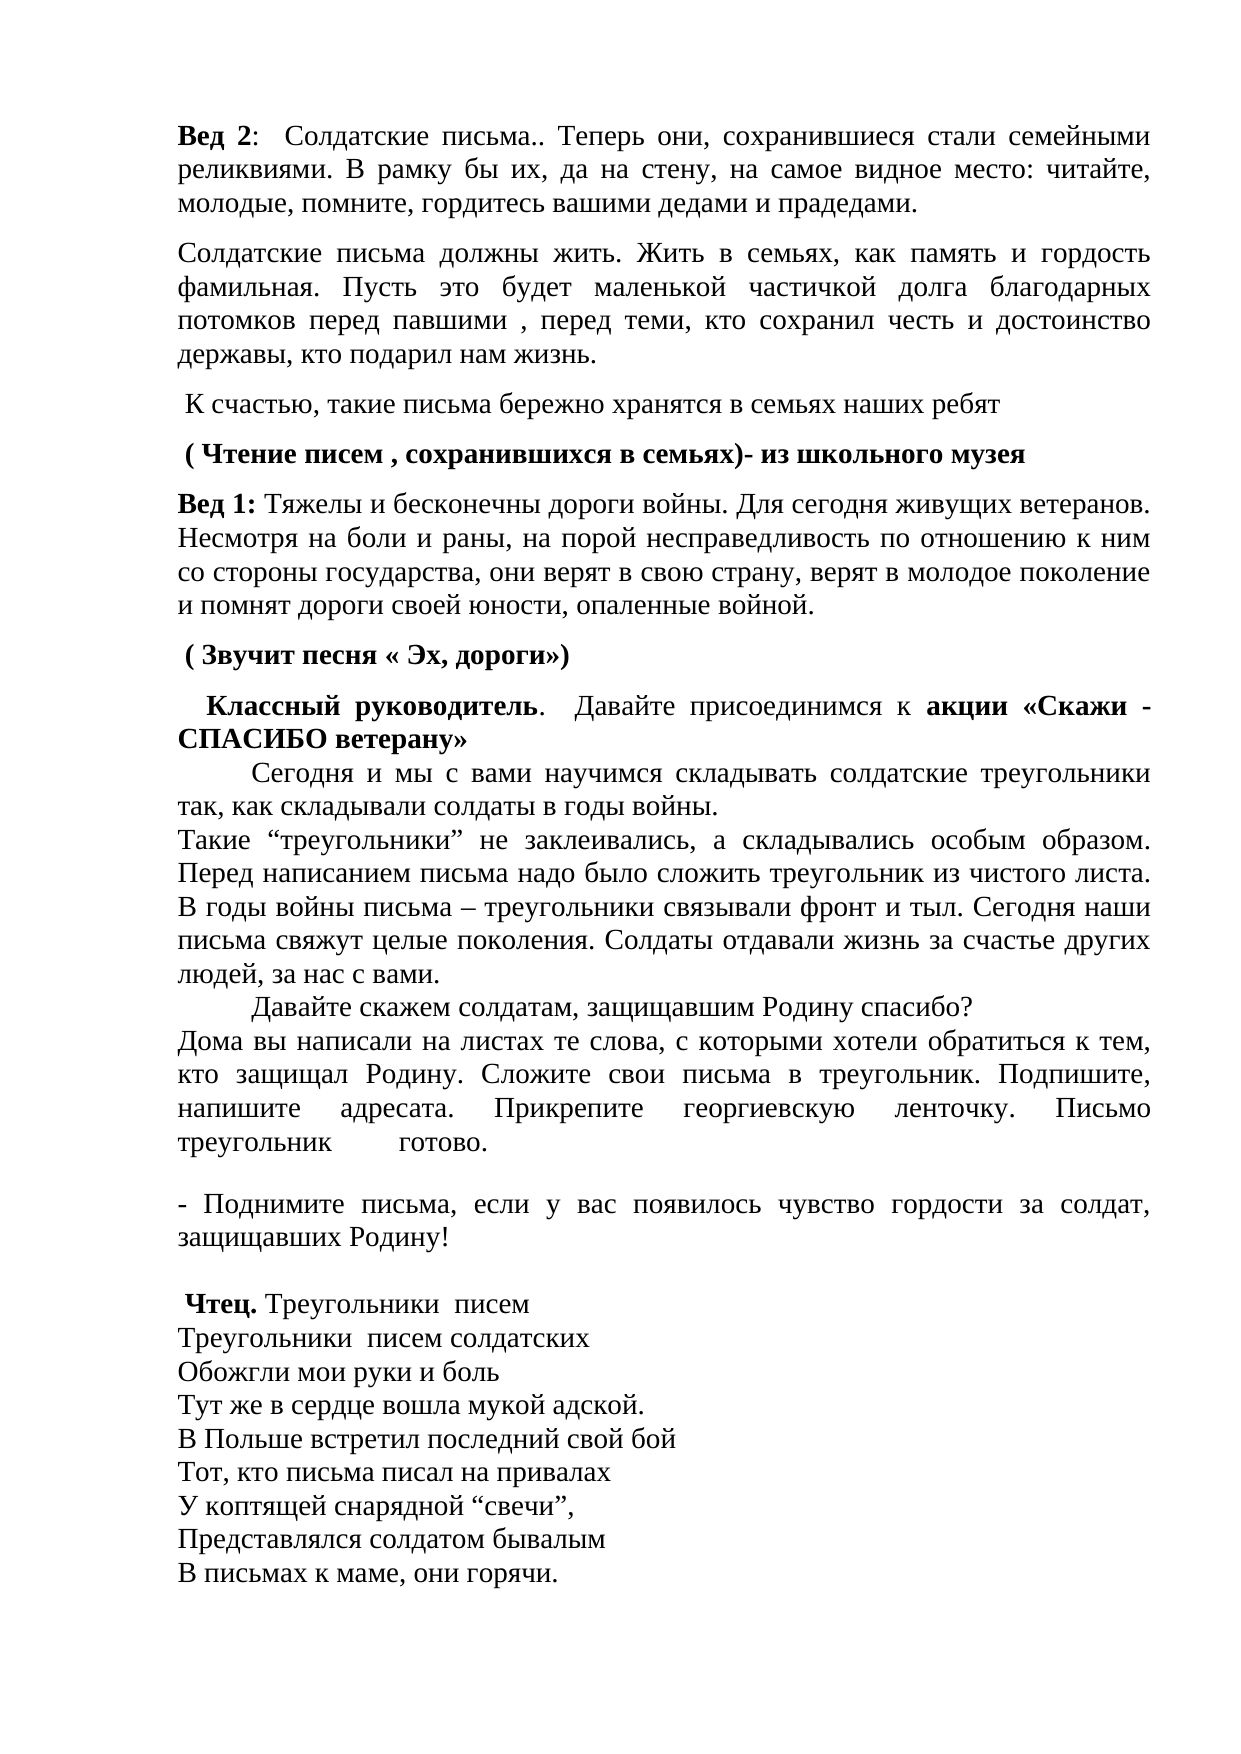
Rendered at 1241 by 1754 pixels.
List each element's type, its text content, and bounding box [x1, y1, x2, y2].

text Давайте скажем солдатам, защищавшим Родину спасибо? [177, 989, 1152, 1023]
text Вед 1: Тяжелы и бесконечны дороги войны. Для сегодня живущих ветеранов. Несмотря на боли и раны, на порой несправедливость по отношению к ним со стороны государства, они верят в свою страну, верят в молодое поколение и помнят дороги своей юности, опаленные войной. [177, 487, 1152, 621]
text К счастью, такие письма бережно хранятся в семьях наших ребят [177, 386, 1152, 420]
text Солдатские письма должны жить. Жить в семьях, как память и гордость фамильная. Пусть это будет маленькой частичкой долга благодарных потомков перед павшими , перед теми, кто сохранил честь и достоинство державы, кто подарил нам жизнь. [177, 235, 1152, 369]
text Вед 2: Солдатские письма.. Теперь они, сохранившиеся стали семейными реликвиями. В рамку бы их, да на стену, на самое видное место: читайте, молодые, помните, гордитесь вашими дедами и прадедами. [177, 118, 1152, 219]
text - Поднимите письма, если у вас появилось чувство гордости за солдат, защищавших Родину! [177, 1186, 1152, 1253]
text Треугольники писем солдатских Обожгли мои руки и боль Тут же в сердце вошла мукой адской. В Польше встретил последний свой бой [177, 1320, 1152, 1454]
text ( Звучит песня « Эх, дороги») [177, 637, 1152, 671]
text Классный руководитель. Давайте присоединимся к акции «Скажи - СПАСИБО ветерану» [177, 688, 1152, 755]
text Такие “треугольники” не заклеивались, а складывались особым образом. Перед написанием письма надо было сложить треугольник из чистого листа. В годы войны письма – треугольники связывали фронт и тыл. Сегодня наши письма свяжут целые поколения. Солдаты отдавали жизнь за счастье других людей, за нас с вами. [177, 822, 1152, 989]
text Дома вы написали на листах те слова, с которыми хотели обратиться к тем, кто защищал Родину. Сложите свои письма в треугольник. Подпишите, напишите адресата. Прикрепите георгиевскую ленточку. Письмо треугольник готово. [177, 1023, 1152, 1186]
text Сегодня и мы с вами научимся складывать солдатские треугольники так, как складывали солдаты в годы войны. [177, 755, 1152, 822]
text Тот, кто письма писал на привалах У коптящей снарядной “свечи”, Представлялся солдатом бывалым В письмах к маме, они горячи. [177, 1454, 1152, 1588]
text ( Чтение писем , сохранившихся в семьях)- из школьного музея [177, 436, 1152, 470]
text Чтец. Треугольники писем [177, 1287, 1152, 1320]
